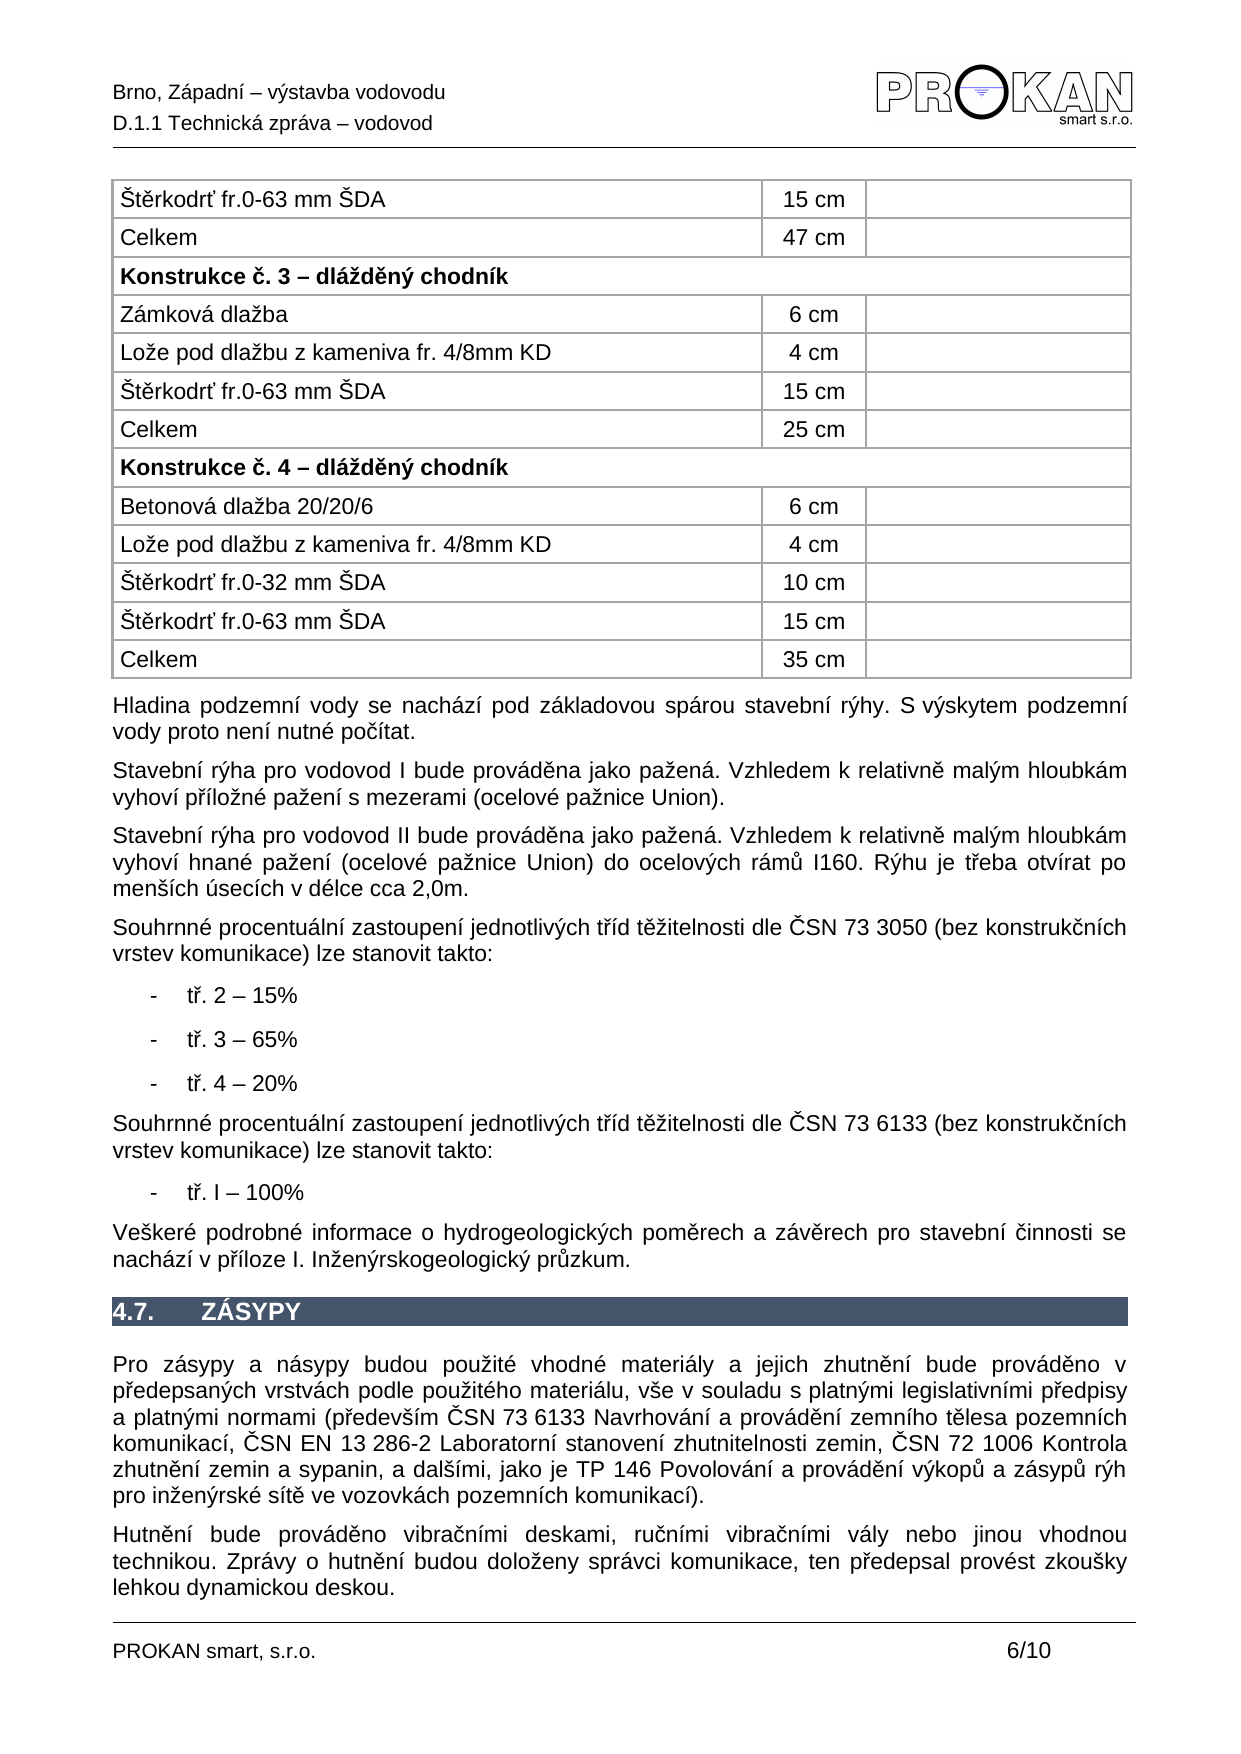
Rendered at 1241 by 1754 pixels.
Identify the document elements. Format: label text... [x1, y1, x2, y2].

table_cell [867, 296, 1130, 332]
text Hladina podzemní vody se nachází pod základovou spárou stavební rýhy. S výskytem podzemní vody proto není nutné počítat. [112, 692, 1128, 744]
table_cell [867, 641, 1130, 677]
table_cell Štěrkodrť fr.0-63 mm ŠDA [114, 181, 761, 217]
list tř. 3 – 65% [150, 1023, 1128, 1054]
table_cell Celkem [114, 219, 761, 256]
table_cell 4 cm [763, 526, 865, 562]
text Souhrnné procentuální zastoupení jednotlivých tříd těžitelnosti dle ČSN 73 3050 (bez konstrukčních vrstev komunikace) lze stanovit takto: [112, 914, 1128, 967]
table_cell 10 cm [763, 564, 865, 601]
table_cell 15 cm [763, 373, 865, 409]
table_cell Štěrkodrť fr.0-32 mm ŠDA [114, 564, 761, 601]
table_cell [867, 334, 1130, 371]
text Pro zásypy a násypy budou použité vhodné materiály a jejich zhutnění bude prováděno v předepsaných vrstvách podle použitého materiálu, vše v souladu s platnými legislativními předpisy a platnými normami (především ČSN 73 6133 Navrhování a provádění zemního tělesa pozemních komunikací, ČSN EN 13 286-2 Laboratorní stanovení zhutnitelnosti zemin, ČSN 72 1006 Kontrola zhutnění zemin a sypanin, a dalšími, jako je TP 146 Povolování a provádění výkopů a zásypů rýh pro inženýrské sítě ve vozovkách pozemních komunikací). [112, 1351, 1128, 1509]
list tř. 4 – 20% [150, 1067, 1128, 1098]
table_cell Celkem [114, 641, 761, 677]
text Stavební rýha pro vodovod II bude prováděna jako pažená. Vzhledem k relativně malým hloubkám vyhoví hnané pažení (ocelové pažnice Union) do ocelových rámů I160. Rýhu je třeba otvírat po menších úsecích v délce cca 2,0m. [112, 822, 1128, 901]
list tř. 2 – 15% [150, 979, 1128, 1010]
text Souhrnné procentuální zastoupení jednotlivých tříd těžitelnosti dle ČSN 73 6133 (bez konstrukčních vrstev komunikace) lze stanovit takto: [112, 1110, 1128, 1163]
table_cell [867, 526, 1130, 562]
table_cell Lože pod dlažbu z kameniva fr. 4/8mm KD [114, 334, 761, 371]
table_cell Konstrukce č. 4 – dlážděný chodník [114, 449, 1130, 486]
table_cell 15 cm [763, 181, 865, 217]
table_cell Zámková dlažba [114, 296, 761, 332]
table_cell Betonová dlažba 20/20/6 [114, 488, 761, 524]
table_cell [867, 373, 1130, 409]
table_cell 6 cm [763, 488, 865, 524]
table_cell 4 cm [763, 334, 865, 371]
text Hutnění bude prováděno vibračními deskami, ručními vibračními vály nebo jinou vhodnou technikou. Zprávy o hutnění budou doloženy správci komunikace, ten předepsal provést zkoušky lehkou dynamickou deskou. [112, 1521, 1128, 1600]
table_cell Konstrukce č. 3 – dlážděný chodník [114, 258, 1130, 294]
table_cell [867, 411, 1130, 447]
list tř. I – 100% [150, 1176, 1128, 1207]
table_cell [867, 219, 1130, 256]
subtitle ZÁSYPY [112, 1297, 1128, 1326]
table_cell [867, 603, 1130, 639]
table_cell 15 cm [763, 603, 865, 639]
table_cell Celkem [114, 411, 761, 447]
table_cell Štěrkodrť fr.0-63 mm ŠDA [114, 603, 761, 639]
picture [874, 62, 1135, 127]
table_cell [867, 181, 1130, 217]
table_cell 47 cm [763, 219, 865, 256]
text Veškeré podrobné informace o hydrogeologických poměrech a závěrech pro stavební činnosti se nachází v příloze I. Inženýrskogeologický průzkum. [112, 1219, 1128, 1272]
table_cell Štěrkodrť fr.0-63 mm ŠDA [114, 373, 761, 409]
table_cell 6 cm [763, 296, 865, 332]
text Stavební rýha pro vodovod I bude prováděna jako pažená. Vzhledem k relativně malým hloubkám vyhoví příložné pažení s mezerami (ocelové pažnice Union). [112, 757, 1128, 810]
table_cell 35 cm [763, 641, 865, 677]
table_cell [867, 488, 1130, 524]
table_cell [867, 564, 1130, 601]
table_cell Lože pod dlažbu z kameniva fr. 4/8mm KD [114, 526, 761, 562]
table_cell 25 cm [763, 411, 865, 447]
